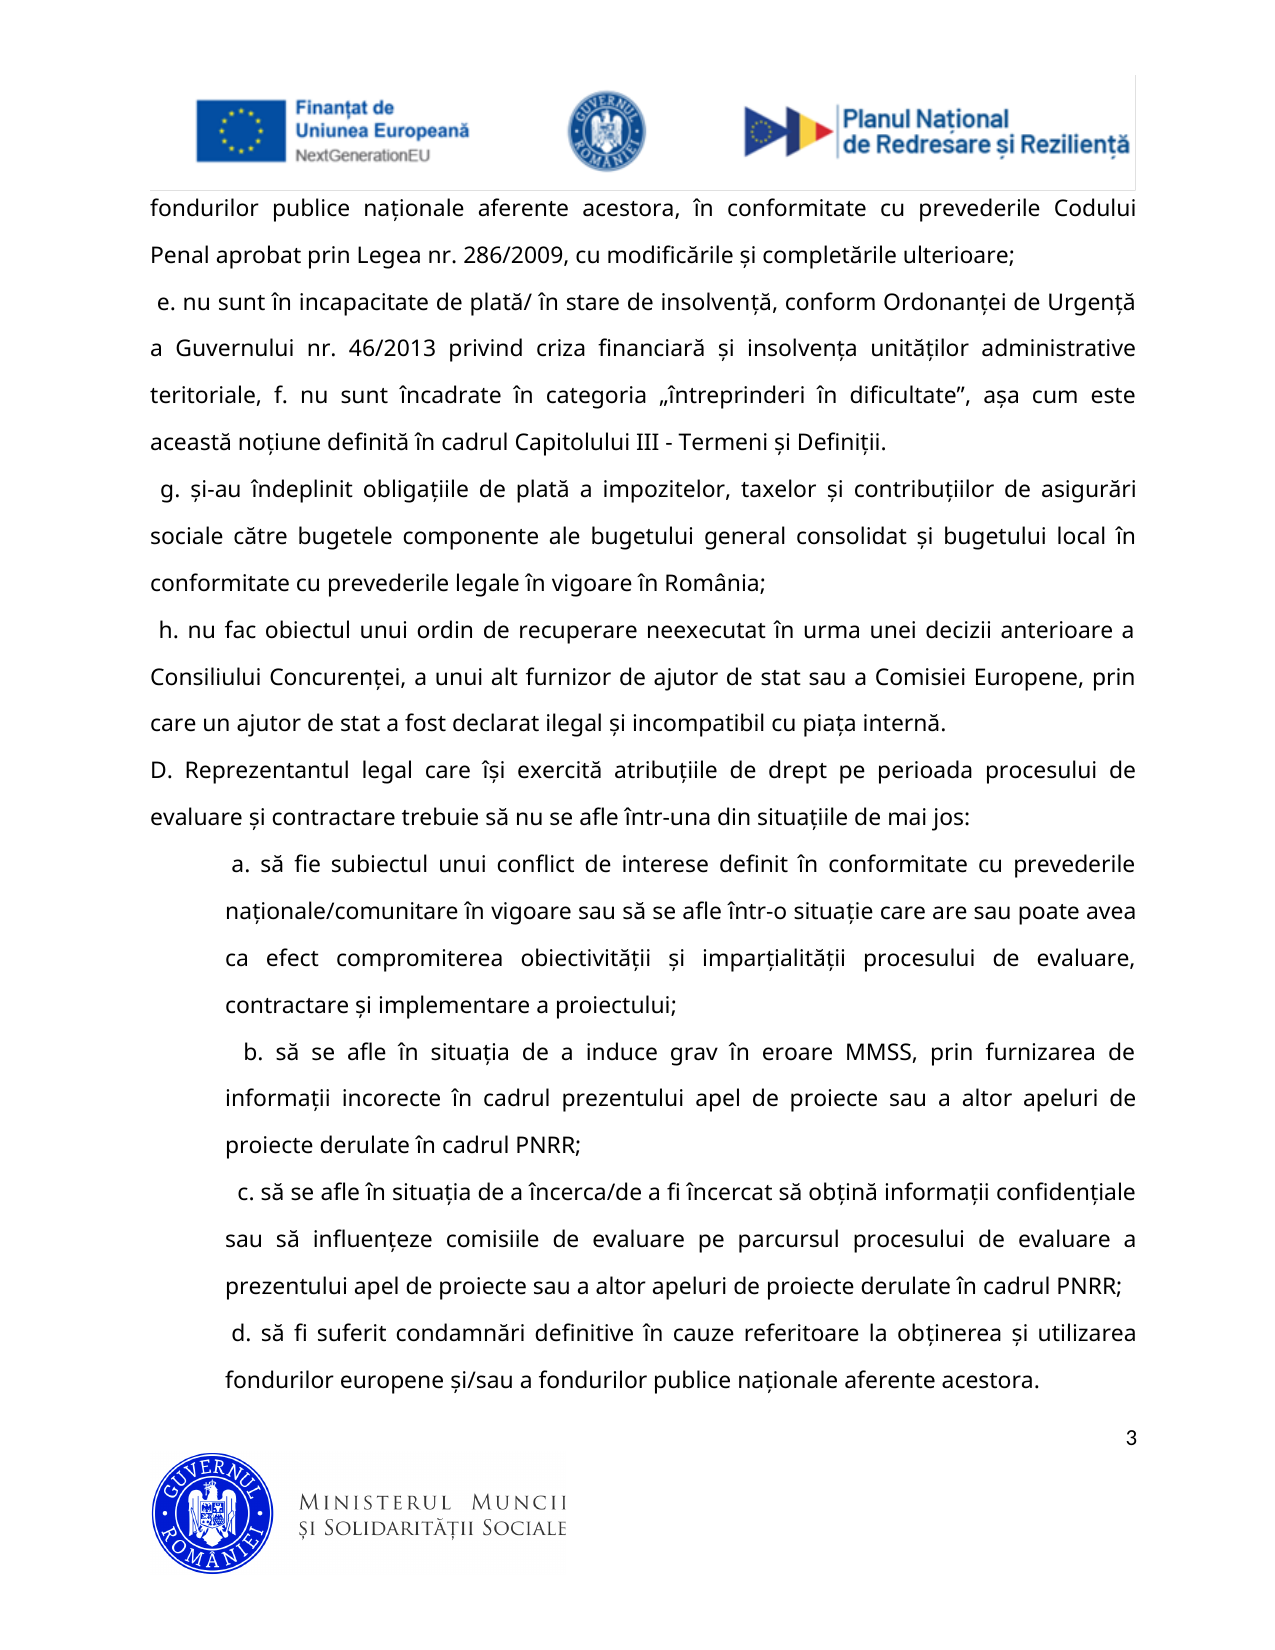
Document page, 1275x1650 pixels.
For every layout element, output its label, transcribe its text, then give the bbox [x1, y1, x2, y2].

text h. nu fac obiectul unui ordin de recuperare neexecutat în urma unei decizii anterioare a Consiliului Concurenței, a unui alt furnizor de ajutor de stat sau a Comisiei Europene, prin care un ajutor de stat a fost declarat ilegal şi incompatibil cu piaţa internă. [150, 614, 1137, 739]
text D. Reprezentantul legal care își exercită atribuțiile de drept pe perioada procesului de evaluare și contractare trebuie să nu se afle într-una din situațiile de mai jos: [150, 754, 1137, 832]
picture [150, 75, 1137, 192]
text g. şi-au îndeplinit obligaţiile de plată a impozitelor, taxelor şi contribuţiilor de asigurări sociale către bugetele componente ale bugetului general consolidat și bugetului local în conformitate cu prevederile legale în vigoare în România; [150, 473, 1137, 598]
text c. să se afle în situația de a încerca/de a fi încercat să obţină informaţii confidenţiale sau să influenţeze comisiile de evaluare pe parcursul procesului de evaluare a prezentului apel de proiecte sau a altor apeluri de proiecte derulate în cadrul PNRR; [225, 1176, 1137, 1301]
text b. să se afle în situația de a induce grav în eroare MMSS, prin furnizarea de informaţii incorecte în cadrul prezentului apel de proiecte sau a altor apeluri de proiecte derulate în cadrul PNRR; [225, 1036, 1137, 1161]
picture [150, 1451, 566, 1575]
text a. să fie subiectul unui conflict de interese definit în conformitate cu prevederile naţionale/comunitare în vigoare sau să se afle într-o situaţie care are sau poate avea ca efect compromiterea obiectivității și imparțialității procesului de evaluare, contractare și implementare a proiectului; [225, 848, 1137, 1020]
text e. nu sunt în incapacitate de plată/ în stare de insolvenţă, conform Ordonanței de Urgență a Guvernului nr. 46/2013 privind criza financiară și insolvența unităților administrative teritoriale, f. nu sunt încadrate în categoria „întreprinderi în dificultate”, așa cum este această noțiune definită în cadrul Capitolului III - Termeni și Definiții. [150, 286, 1137, 457]
text d. să fi suferit condamnări definitive în cauze referitoare la obţinerea şi utilizarea fondurilor europene şi/sau a fondurilor publice naţionale aferente acestora. [225, 1317, 1137, 1395]
